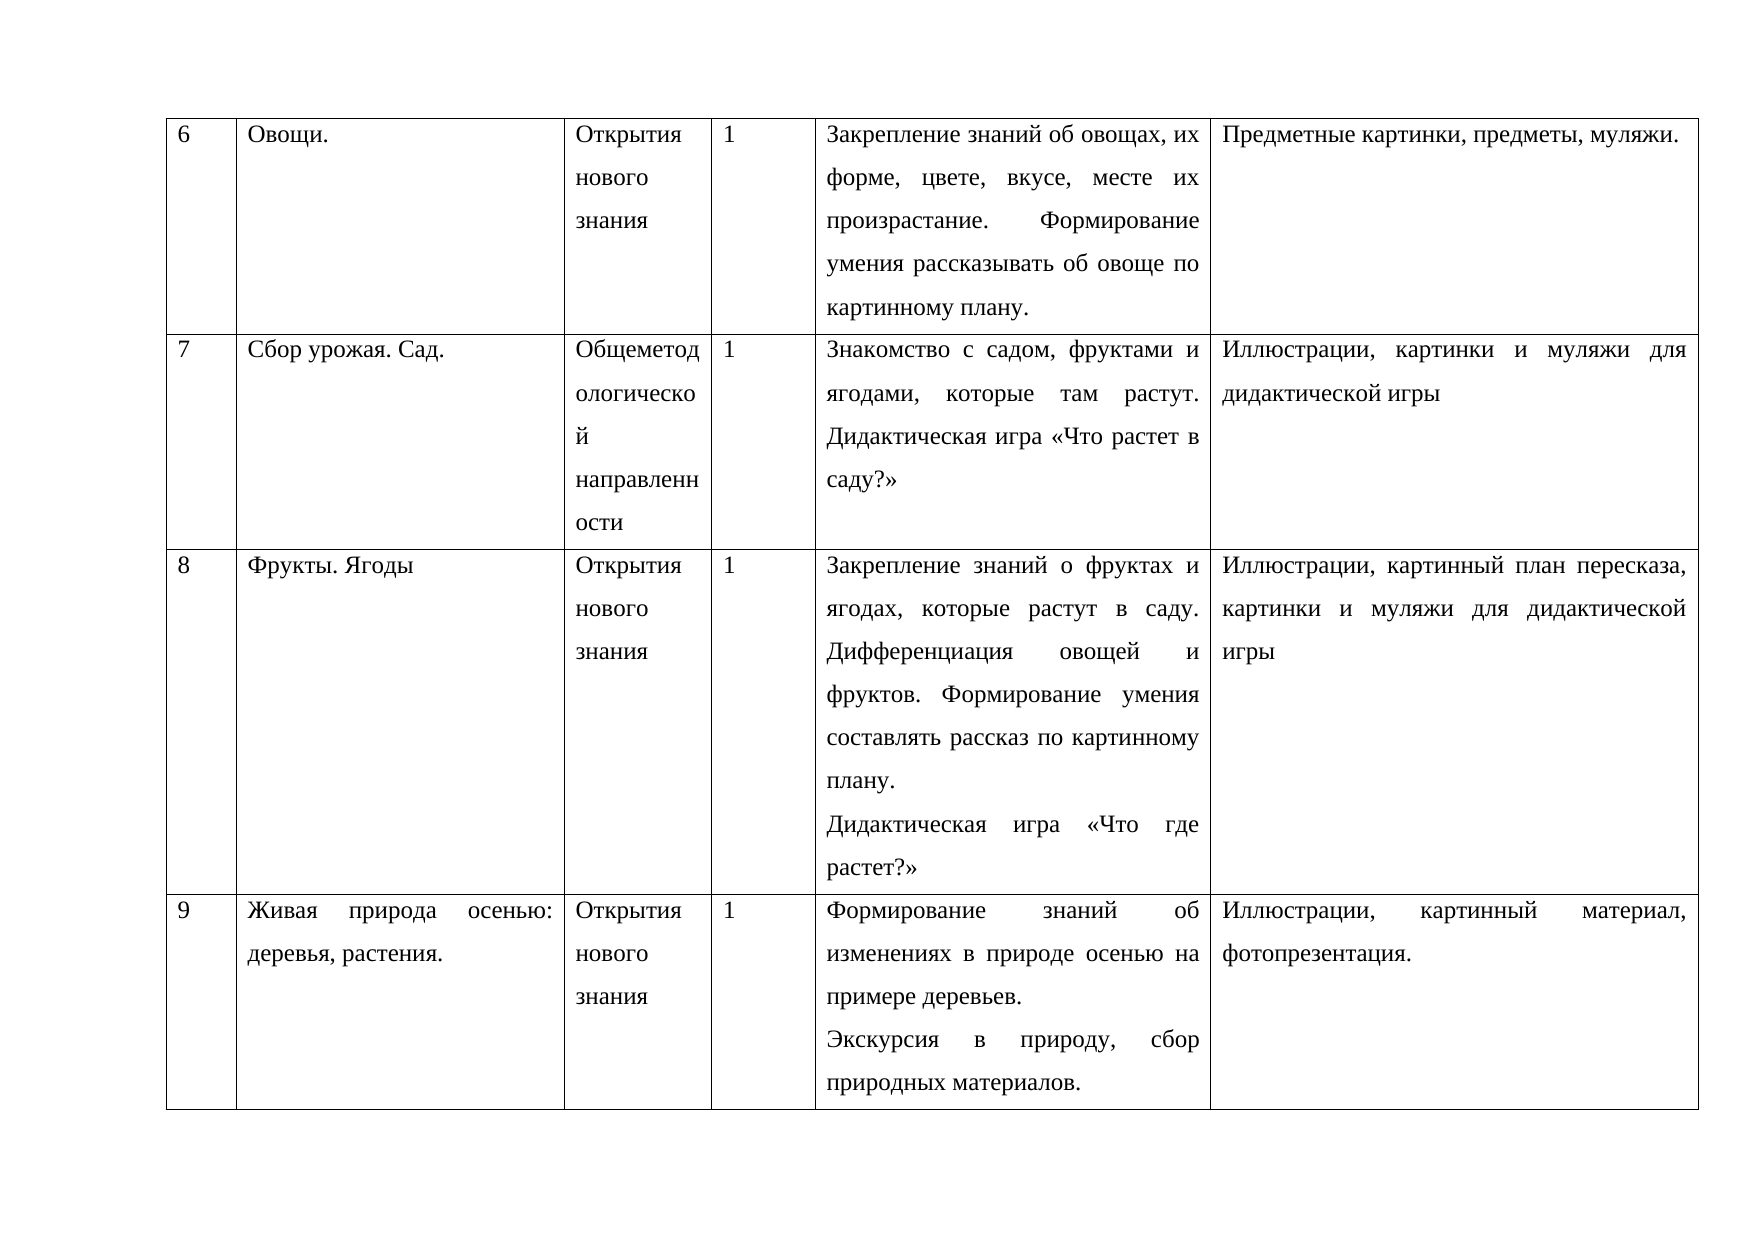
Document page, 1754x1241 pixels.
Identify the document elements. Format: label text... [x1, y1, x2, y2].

table_cell 1 [712, 335, 815, 549]
table_cell Закрепление знаний о фруктах и ягодах, которые растут в саду. Дифференциация овощей и фруктов. Формирование умения составлять рассказ по картинному плану. Дидактическая игра «Что где растет?» [816, 550, 1210, 894]
table_cell Предметные картинки, предметы, муляжи. [1211, 119, 1698, 333]
table_cell 8 [167, 550, 236, 894]
table_cell Живая природа осенью: деревья, растения. [237, 895, 564, 1109]
table_cell Иллюстрации, картинки и муляжи для дидактической игры [1211, 335, 1698, 549]
table_cell 1 [712, 550, 815, 894]
table_cell Общеметодологической направленности [565, 335, 711, 549]
table_cell Закрепление знаний об овощах, их форме, цвете, вкусе, месте их произрастание. Формирование умения рассказывать об овоще по картинному плану. [816, 119, 1210, 333]
table_cell 9 [167, 895, 236, 1109]
table_cell Фрукты. Ягоды [237, 550, 564, 894]
table_cell Открытия нового знания [565, 895, 711, 1109]
table_cell 6 [167, 119, 236, 333]
table_cell 7 [167, 335, 236, 549]
table_cell Открытия нового знания [565, 119, 711, 333]
table_cell Овощи. [237, 119, 564, 333]
table_cell Формирование знаний об изменениях в природе осенью на примере деревьев. Экскурсия в природу, сбор природных материалов. [816, 895, 1210, 1109]
table_cell Сбор урожая. Сад. [237, 335, 564, 549]
table_cell Открытия нового знания [565, 550, 711, 894]
table_cell 1 [712, 119, 815, 333]
table_cell Иллюстрации, картинный план пересказа, картинки и муляжи для дидактической игры [1211, 550, 1698, 894]
table_cell Иллюстрации, картинный материал, фотопрезентация. [1211, 895, 1698, 1109]
table_cell Знакомство с садом, фруктами и ягодами, которые там растут. Дидактическая игра «Что растет в саду?» [816, 335, 1210, 549]
table_cell 1 [712, 895, 815, 1109]
